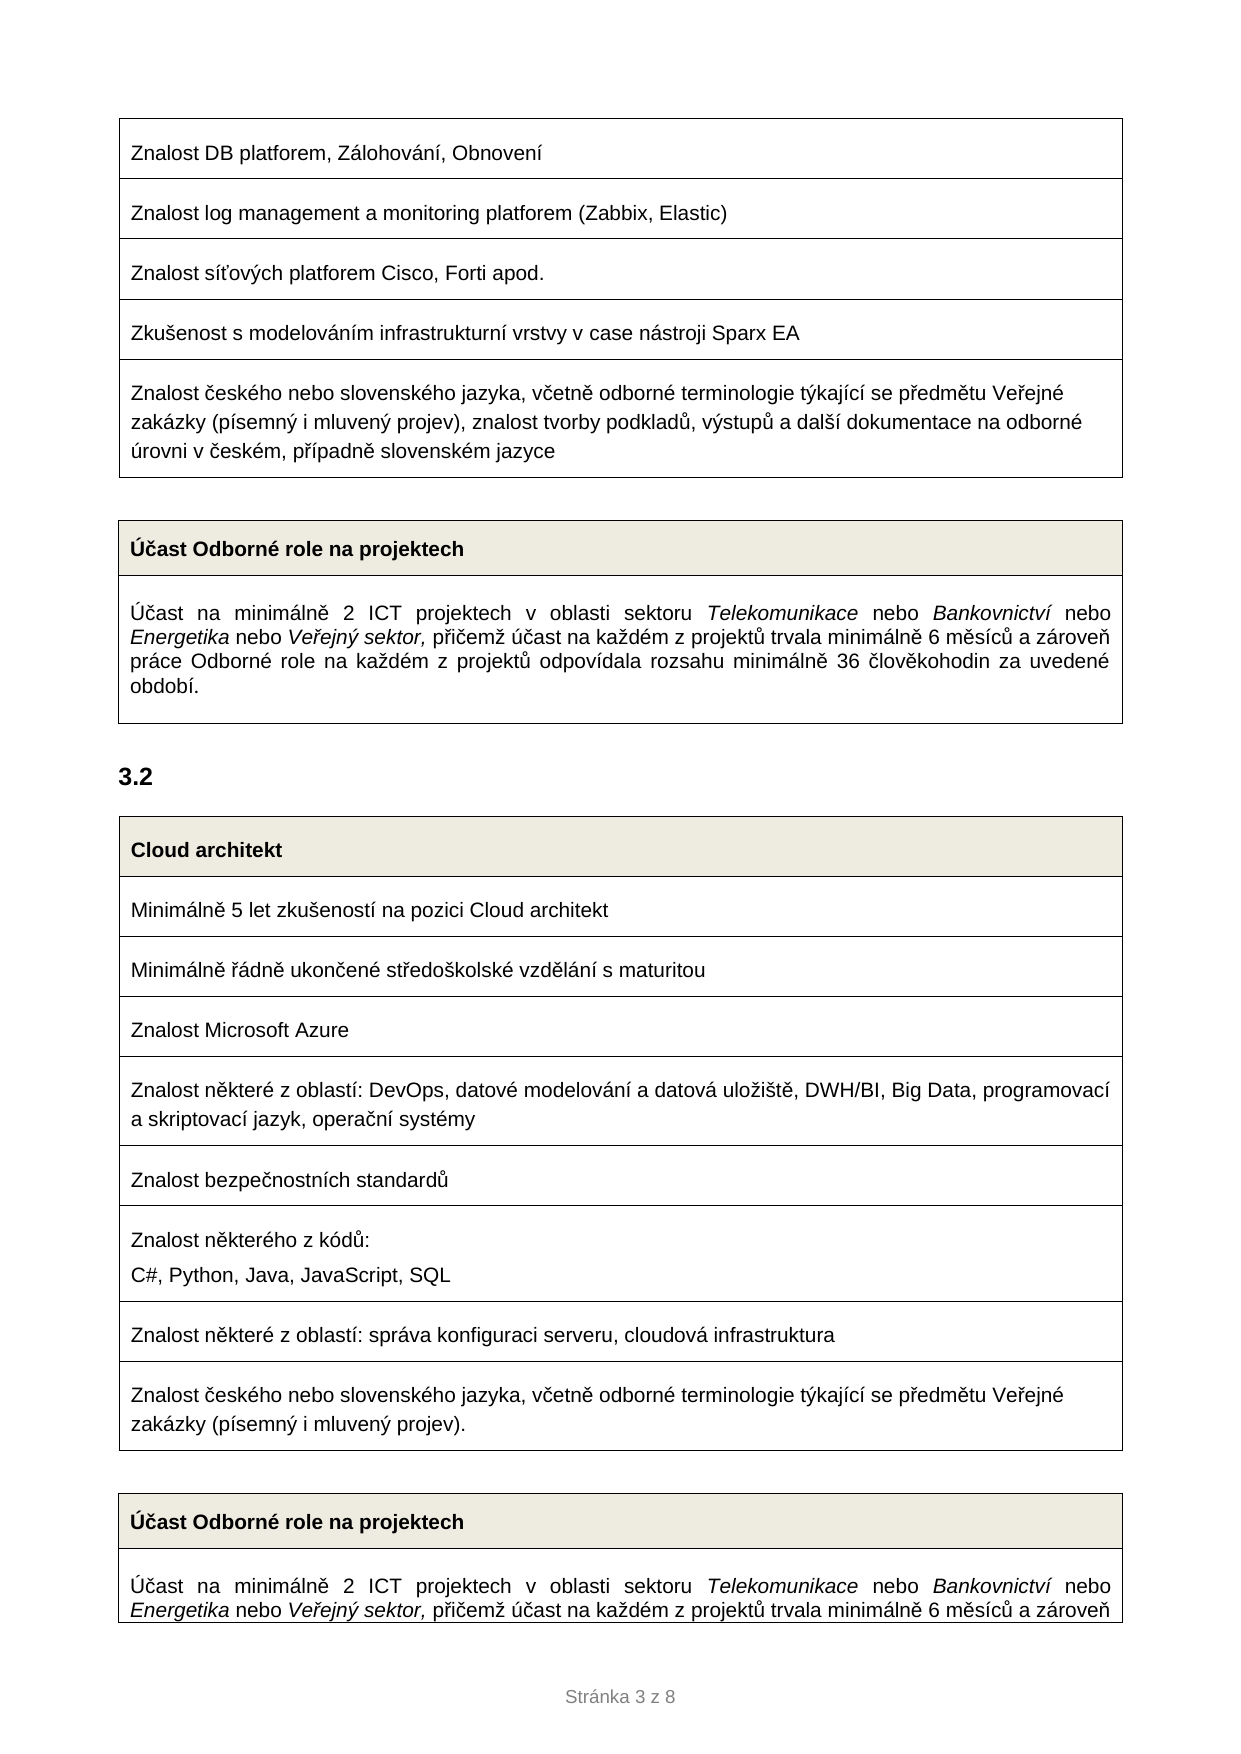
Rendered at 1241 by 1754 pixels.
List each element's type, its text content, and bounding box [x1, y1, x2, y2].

table_cell Minimálně řádně ukončené středoškolské vzdělání s maturitou [120, 937, 1122, 996]
table_cell Zkušenost s modelováním infrastrukturní vrstvy v case nástroji Sparx EA [120, 300, 1122, 358]
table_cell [119, 1549, 1122, 1622]
table_cell Znalost bezpečnostních standardů [120, 1146, 1122, 1205]
table_cell Minimálně 5 let zkušeností na pozici Cloud architekt [120, 877, 1122, 936]
table_cell Znalost log management a monitoring platforem (Zabbix, Elastic) [120, 179, 1122, 238]
table_cell Znalost některé z oblastí: DevOps, datové modelování a datová uložiště, DWH/BI, Big Data, programovací a skriptovací jazyk, operační systémy [120, 1057, 1122, 1145]
table_cell Znalost některého z kódů: C#, Python, Java, JavaScript, SQL [120, 1206, 1122, 1301]
table_header Účast Odborné role na projektech [119, 1494, 1122, 1548]
table_cell Znalost síťových platforem Cisco, Forti apod. [120, 239, 1122, 298]
table_cell Znalost Microsoft Azure [120, 997, 1122, 1056]
table_header Cloud architekt [120, 817, 1122, 876]
table_header Účast Odborné role na projektech [119, 521, 1122, 575]
table_cell Znalost českého nebo slovenského jazyka, včetně odborné terminologie týkající se předmětu Veřejné zakázky (písemný i mluvený projev). [120, 1362, 1122, 1450]
table_cell Znalost některé z oblastí: správa konfiguraci serveru, cloudová infrastruktura [120, 1302, 1122, 1361]
list 3.2 [118, 762, 1122, 791]
table_cell Znalost českého nebo slovenského jazyka, včetně odborné terminologie týkající se předmětu Veřejné zakázky (písemný i mluvený projev), znalost tvorby podkladů, výstupů a další dokumentace na odborné úrovni v českém, případně slovenském jazyce [120, 360, 1122, 477]
table_cell Znalost DB platforem, Zálohování, Obnovení [120, 119, 1122, 178]
